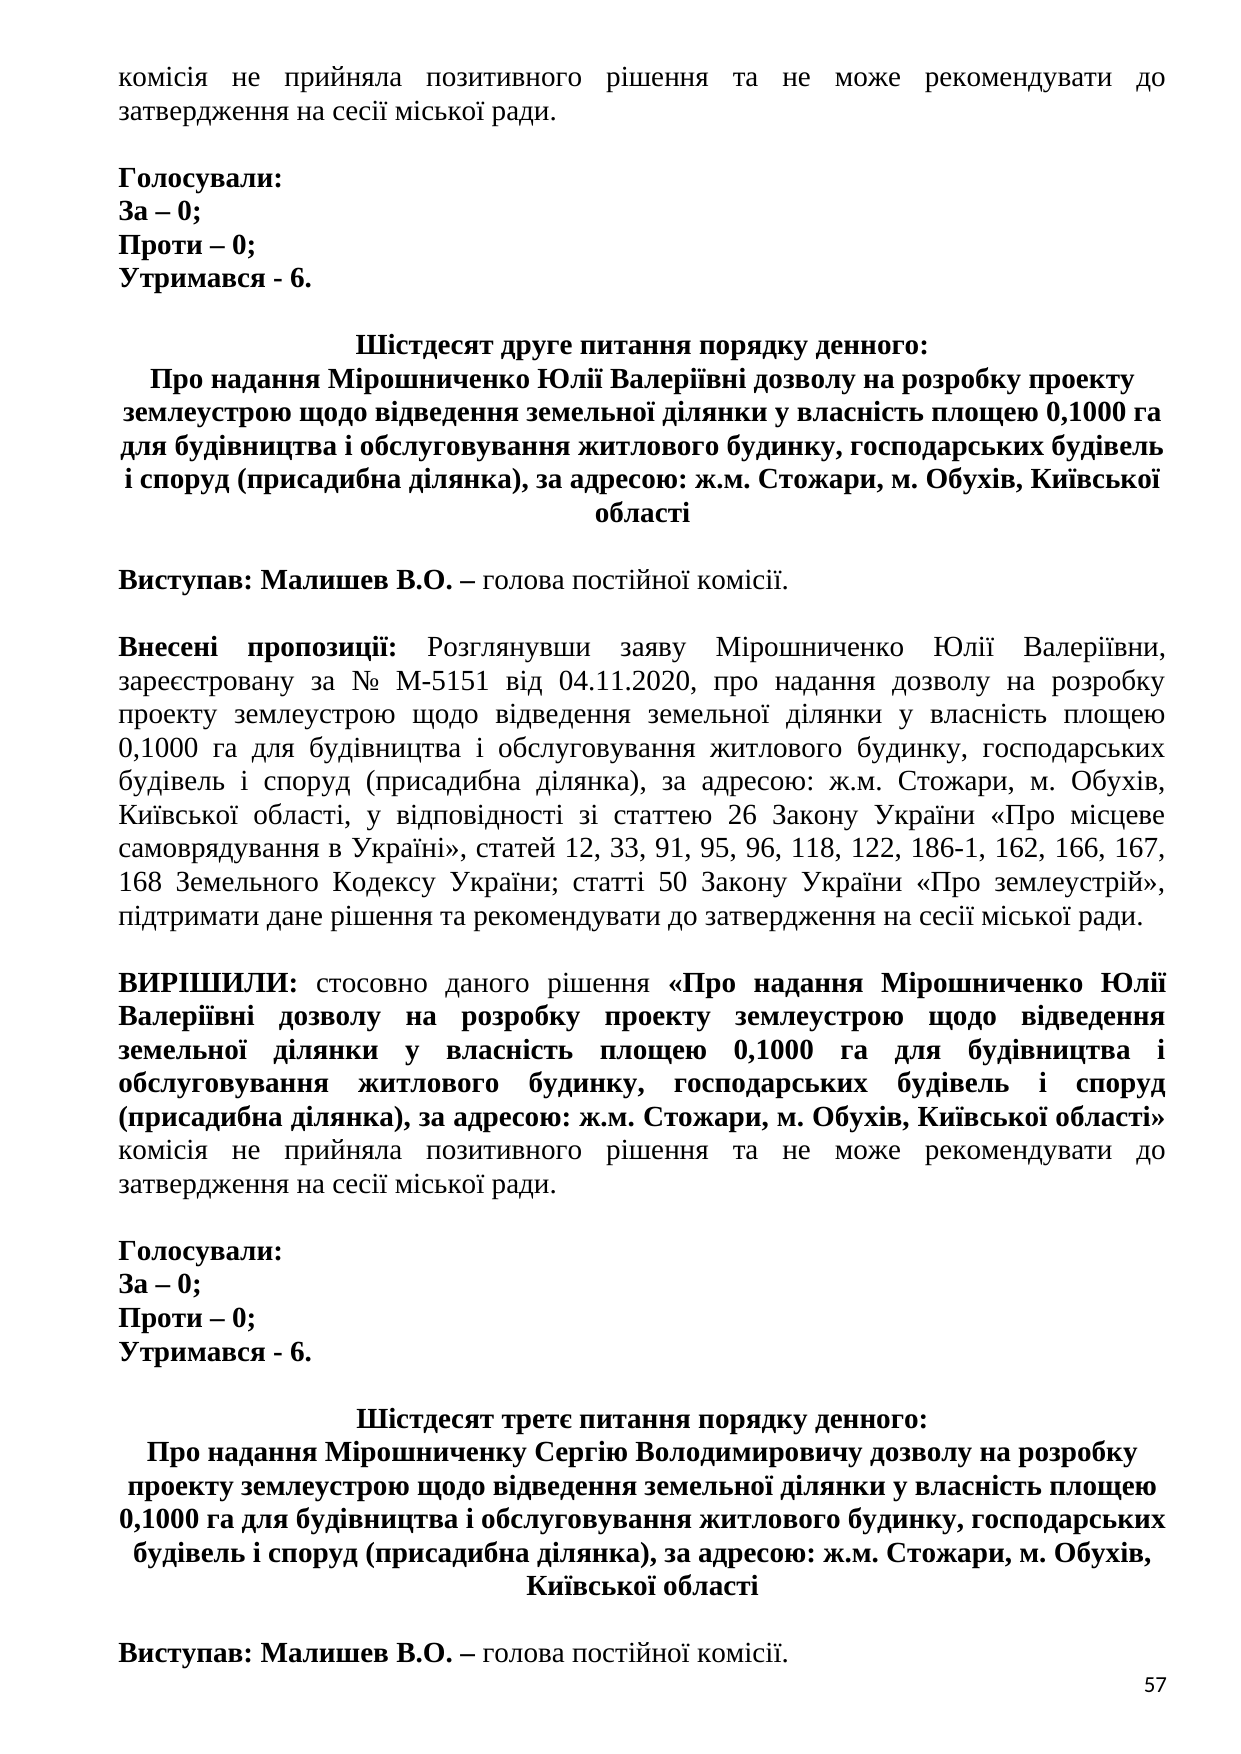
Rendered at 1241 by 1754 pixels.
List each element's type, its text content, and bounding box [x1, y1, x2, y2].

text Голосували: [118, 1233, 1167, 1267]
text Виступав: Малишев В.О. – голова постійної комісії. [118, 562, 1167, 596]
text Шістдесят третє питання порядку денного: [118, 1401, 1167, 1434]
text Утримався - 6. [118, 260, 1167, 294]
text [118, 59, 1167, 126]
text Проти – 0; [118, 1300, 1167, 1334]
text Шістдесят друге питання порядку денного: [118, 327, 1167, 361]
text ВИРІШИЛИ: стосовно даного рішення «Про надання Мірошниченко Юлії Валеріївні дозволу на розробку проекту землеустрою щодо відведення земельної ділянки у власність площею 0,1000 га для будівництва і обслуговування житлового будинку, господарських будівель і споруд (присадибна ділянка), за адресою: ж.м. Стожари, м. Обухів, Київської області» комісія не прийняла позитивного рішення та не може рекомендувати до затвердження на сесії міської ради. [118, 965, 1167, 1199]
text Про надання Мірошниченку Сергію Володимировичу дозволу на розробку проекту землеустрою щодо відведення земельної ділянки у власність площею 0,1000 га для будівництва і обслуговування житлового будинку, господарських будівель і споруд (присадибна ділянка), за адресою: ж.м. Стожари, м. Обухів, Київської області [118, 1434, 1167, 1602]
text За – 0; [118, 193, 1167, 227]
text Проти – 0; [118, 227, 1167, 260]
text Про надання Мірошниченко Юлії Валеріївні дозволу на розробку проекту землеустрою щодо відведення земельної ділянки у власність площею 0,1000 га для будівництва і обслуговування житлового будинку, господарських будівель і споруд (присадибна ділянка), за адресою: ж.м. Стожари, м. Обухів, Київської області [118, 361, 1167, 529]
text Утримався - 6. [118, 1334, 1167, 1367]
text Виступав: Малишев В.О. – голова постійної комісії. [118, 1636, 1167, 1669]
text За – 0; [118, 1267, 1167, 1300]
text Голосували: [118, 160, 1167, 193]
text Внесені пропозиції: Розглянувши заяву Мірошниченко Юлії Валеріївни, зареєстровану за № М-5151 від 04.11.2020, про надання дозволу на розробку проекту землеустрою щодо відведення земельної ділянки у власність площею 0,1000 га для будівництва і обслуговування житлового будинку, господарських будівель і споруд (присадибна ділянка), за адресою: ж.м. Стожари, м. Обухів, Київської області, у відповідності зі статтею 26 Закону України «Про місцеве самоврядування в Україні», статей 12, 33, 91, 95, 96, 118, 122, 186-1, 162, 166, 167, 168 Земельного Кодексу України; статті 50 Закону України «Про землеустрій», підтримати дане рішення та рекомендувати до затвердження на сесії міської ради. [118, 629, 1167, 931]
